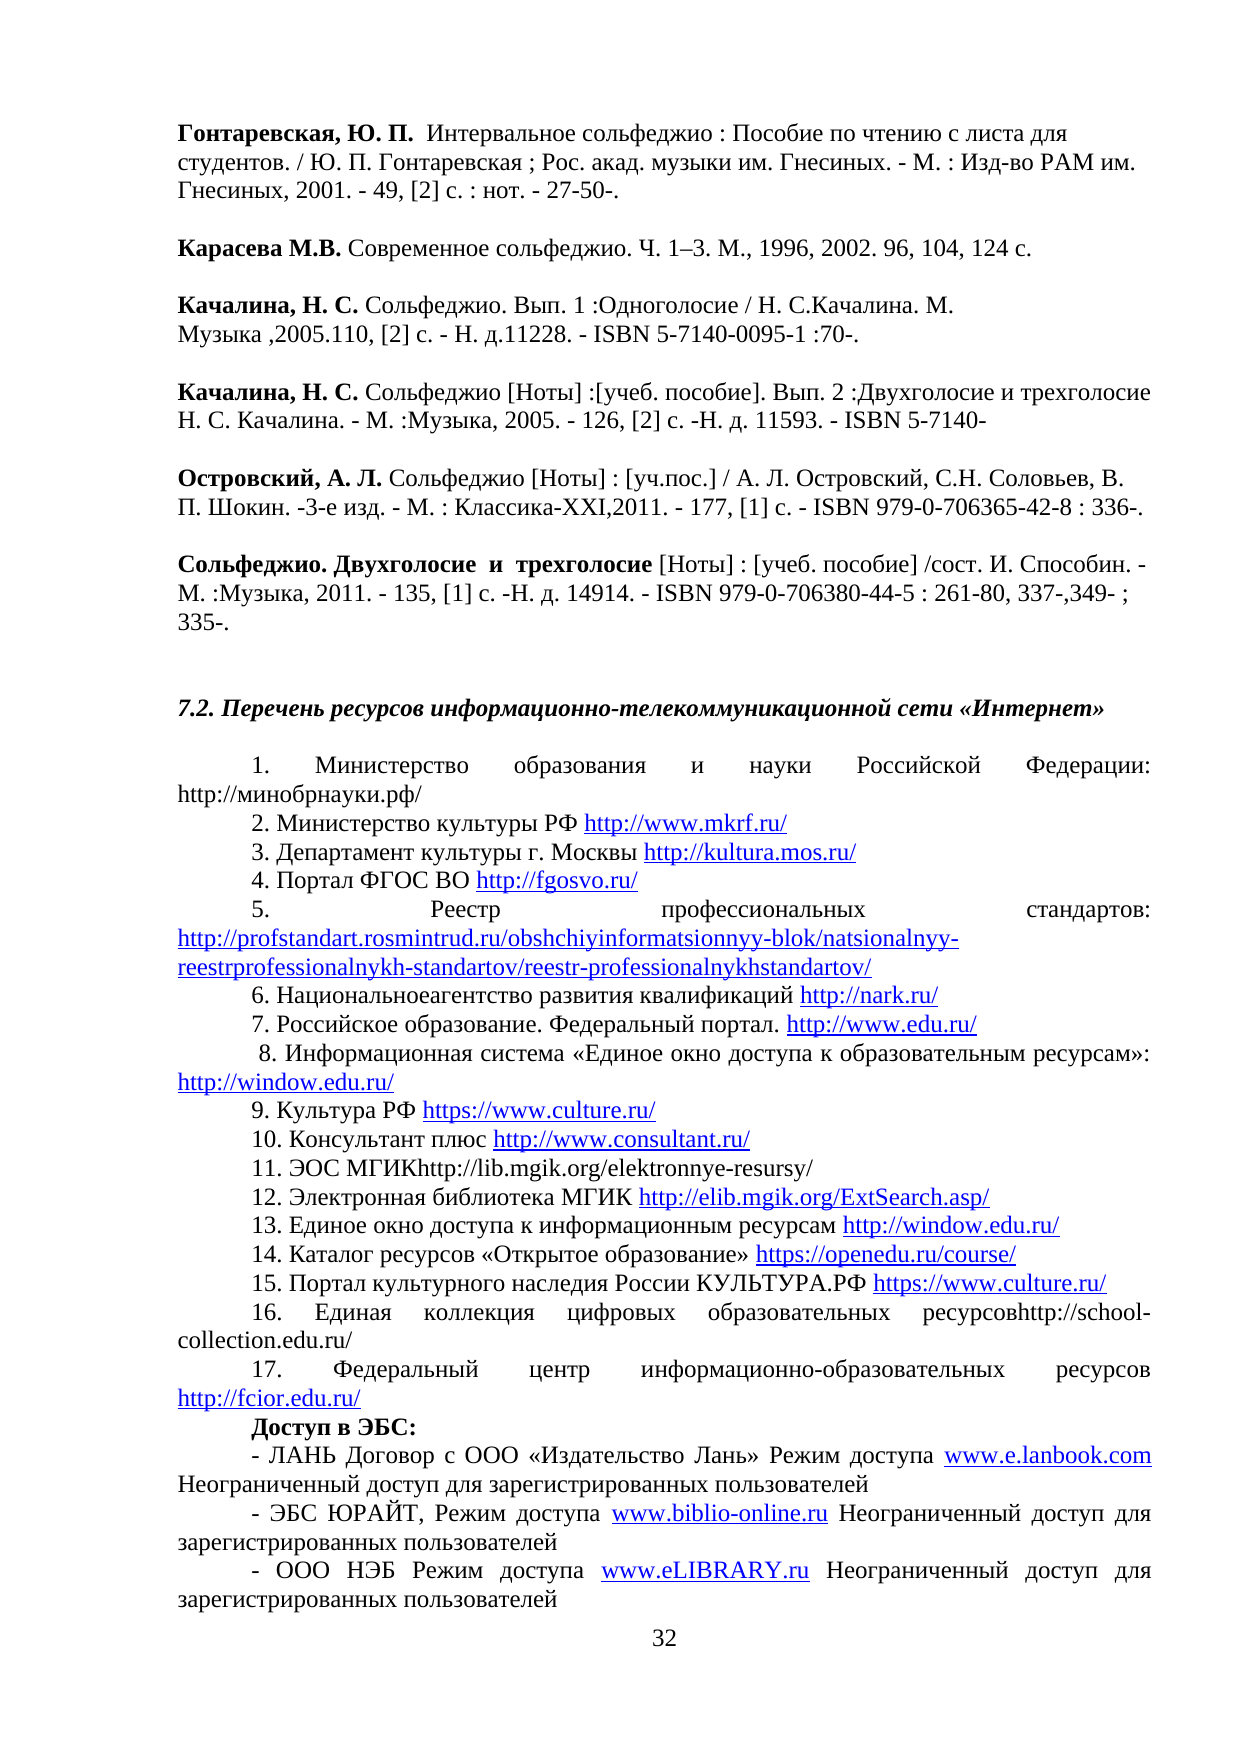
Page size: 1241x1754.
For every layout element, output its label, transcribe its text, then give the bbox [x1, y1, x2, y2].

text Качалина, Н. С. Сольфеджио. Вып. 1 :Одноголосие / Н. С.Качалина. М. Музыка ,2005.110, [2] c. - Н. д.11228. - ISBN 5-7140-0095-1 :70-. [177, 291, 1152, 348]
text 6. Национальноеагентство развития квалификаций http://nark.ru/ [177, 981, 1152, 1009]
text Островский, А. Л. Сольфеджио [Ноты] : [уч.пос.] / А. Л. Островский, С.Н. Соловьев, В. П. Шокин. -3-е изд. - М. : Классика-ХХI,2011. - 177, [1] с. - ISBN 979-0-706365-42-8 : 336-. [177, 463, 1152, 521]
text 3. Департамент культуры г. Москвы http://kultura.mos.ru/ [177, 837, 1152, 866]
text 11. ЭОС МГИКhttp://lib.mgik.org/elektronnye-resursy/ [177, 1153, 1152, 1182]
text 17. Федеральный центр информационно-образовательных ресурсов http://fcior.edu.ru/ [177, 1354, 1152, 1412]
text - ООО НЭБ Режим доступа www.eLIBRARY.ru Неограниченный доступ для зарегистрированных пользователей [177, 1556, 1152, 1613]
text Качалина, Н. С. Сольфеджио [Ноты] :[учеб. пособие]. Вып. 2 :Двухголосие и трехголосие Н. С. Качалина. - М. :Музыка, 2005. - 126, [2] с. -Н. д. 11593. - ISBN 5-7140- [177, 377, 1152, 434]
text - ЭБС ЮРАЙТ, Режим доступа www.biblio-online.ru Неограниченный доступ для зарегистрированных пользователей [177, 1498, 1152, 1556]
text 5. Реестр профессиональных стандартов: http://profstandart.rosmintrud.ru/obshchiyinformatsionnyy-blok/natsionalnyy-reestrprofessionalnykh-standartov/reestr-professionalnykhstandartov/ [177, 894, 1152, 981]
text 9. Культура РФ https://www.culture.ru/ [177, 1096, 1152, 1124]
text 4. Портал ФГОС ВО http://fgosvo.ru/ [177, 866, 1152, 894]
text 7. Российское образование. Федеральный портал. http://www.edu.ru/ [177, 1009, 1152, 1038]
text 7.2. Перечень ресурсов информационно-телекоммуникационной сети «Интернет» [177, 693, 1152, 722]
text 14. Каталог ресурсов «Открытое образование» https://openedu.ru/course/ [177, 1239, 1152, 1268]
text Доступ в ЭБС: [177, 1412, 1152, 1441]
text 12. Электронная библиотека МГИК http://elib.mgik.org/ExtSearch.asp/ [177, 1182, 1152, 1211]
text 13. Единое окно доступа к информационным ресурсам http://window.edu.ru/ [177, 1211, 1152, 1239]
text 8. Информационная система «Единое окно доступа к образовательным ресурсам»: http://window.edu.ru/ [177, 1038, 1152, 1096]
text Гонтаревская, Ю. П. Интервальное сольфеджио : Пособие по чтению с листа для студентов. / Ю. П. Гонтаревская ; Рос. акад. музыки им. Гнесиных. - М. : Изд-во РАМ им. Гнесиных, 2001. - 49, [2] c. : нот. - 27-50-. [177, 118, 1152, 204]
text 16. Единая коллекция цифровых образовательных ресурсовhttp://school-collection.edu.ru/ [177, 1297, 1152, 1354]
text 2. Министерство культуры РФ http://www.mkrf.ru/ [177, 808, 1152, 837]
text 10. Консультант плюс http://www.consultant.ru/ [177, 1124, 1152, 1153]
text Сольфеджио. Двухголосие и трехголосие [Ноты] : [учеб. пособие] /сост. И. Способин. - М. :Музыка, 2011. - 135, [1] с. -Н. д. 14914. - ISBN 979-0-706380-44-5 : 261-80, 337-,349- ; 335-. [177, 549, 1152, 636]
text Карасева М.В. Современное сольфеджио. Ч. 1–3. М., 1996, 2002. 96, 104, 124 с. [177, 233, 1152, 262]
text 1. Министерство образования и науки Российской Федерации: http://минобрнауки.рф/ [177, 751, 1152, 808]
text 15. Портал культурного наследия России КУЛЬТУРА.РФ https://www.culture.ru/ [177, 1268, 1152, 1297]
text - ЛАНЬ Договор с ООО «Издательство Лань» Режим доступа www.e.lanbook.com Неограниченный доступ для зарегистрированных пользователей [177, 1441, 1152, 1498]
